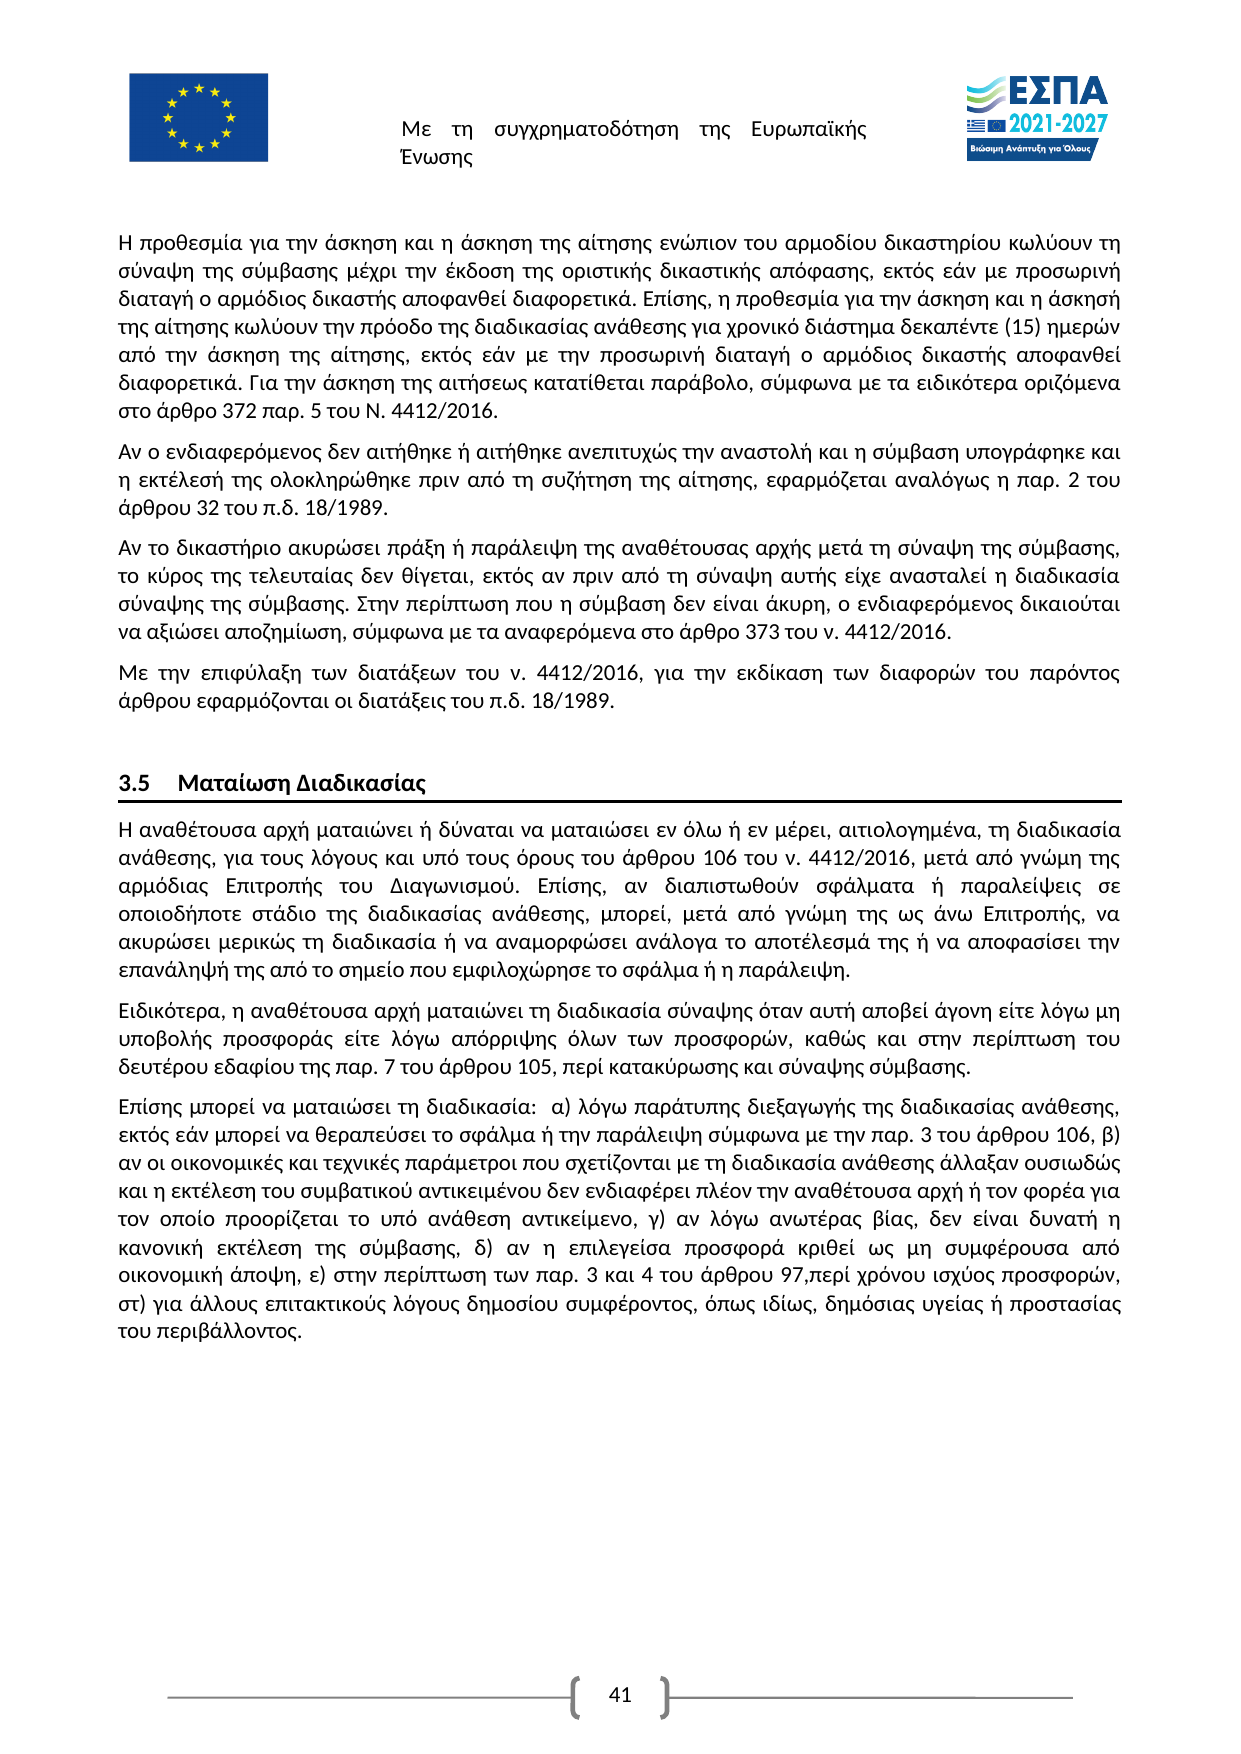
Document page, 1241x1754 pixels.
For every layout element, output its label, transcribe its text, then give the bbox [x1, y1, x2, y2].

text Αν το δικαστήριο ακυρώσει πράξη ή παράλειψη της αναθέτουσας αρχής μετά τη σύναψη της σύμβασης, το κύρος της τελευταίας δεν θίγεται, εκτός αν πριν από τη σύναψη αυτής είχε ανασταλεί η διαδικασία σύναψης της σύμβασης. Στην περίπτωση που η σύμβαση δεν είναι άκυρη, ο ενδιαφερόμενος δικαιούται να αξιώσει αποζημίωση, σύμφωνα με τα αναφερόμενα στο άρθρο 373 του ν. 4412/2016. [118, 533, 1122, 646]
subtitle 3.5 Ματαίωση Διαδικασίας [118, 767, 1122, 800]
picture [964, 73, 1111, 164]
text Η προθεσμία για την άσκηση και η άσκηση της αίτησης ενώπιον του αρμοδίου δικαστηρίου κωλύουν τη σύναψη της σύμβασης μέχρι την έκδοση της οριστικής δικαστικής απόφασης, εκτός εάν με προσωρινή διαταγή ο αρμόδιος δικαστής αποφανθεί διαφορετικά. Επίσης, η προθεσμία για την άσκηση και η άσκησή της αίτησης κωλύουν την πρόοδο της διαδικασίας ανάθεσης για χρονικό διάστημα δεκαπέντε (15) ημερών από την άσκηση της αίτησης, εκτός εάν με την προσωρινή διαταγή ο αρμόδιος δικαστής αποφανθεί διαφορετικά. Για την άσκηση της αιτήσεως κατατίθεται παράβολο, σύμφωνα με τα ειδικότερα οριζόμενα στο άρθρο 372 παρ. 5 του Ν. 4412/2016. [118, 228, 1122, 424]
text Ειδικότερα, η αναθέτουσα αρχή ματαιώνει τη διαδικασία σύναψης όταν αυτή αποβεί άγονη είτε λόγω μη υποβολής προσφοράς είτε λόγω απόρριψης όλων των προσφορών, καθώς και στην περίπτωση του δευτέρου εδαφίου της παρ. 7 του άρθρου 105, περί κατακύρωσης και σύναψης σύμβασης. [118, 996, 1122, 1080]
text Αν ο ενδιαφερόμενος δεν αιτήθηκε ή αιτήθηκε ανεπιτυχώς την αναστολή και η σύμβαση υπογράφηκε και η εκτέλεσή της ολοκληρώθηκε πριν από τη συζήτηση της αίτησης, εφαρμόζεται αναλόγως η παρ. 2 του άρθρου 32 του π.δ. 18/1989. [118, 437, 1122, 521]
text Η αναθέτουσα αρχή ματαιώνει ή δύναται να ματαιώσει εν όλω ή εν μέρει, αιτιολογημένα, τη διαδικασία ανάθεσης, για τους λόγους και υπό τους όρους του άρθρου 106 του ν. 4412/2016, μετά από γνώμη της αρμόδιας Επιτροπής του Διαγωνισμού. Επίσης, αν διαπιστωθούν σφάλματα ή παραλείψεις σε οποιοδήποτε στάδιο της διαδικασίας ανάθεσης, μπορεί, μετά από γνώμη της ως άνω Επιτροπής, να ακυρώσει μερικώς τη διαδικασία ή να αναμορφώσει ανάλογα το αποτέλεσμά της ή να αποφασίσει την επανάληψή της από το σημείο που εμφιλοχώρησε το σφάλμα ή η παράλειψη. [118, 815, 1122, 983]
text Με την επιφύλαξη των διατάξεων του ν. 4412/2016, για την εκδίκαση των διαφορών του παρόντος άρθρου εφαρμόζονται οι διατάξεις του π.δ. 18/1989. [118, 658, 1122, 714]
text Επίσης μπορεί να ματαιώσει τη διαδικασία: α) λόγω παράτυπης διεξαγωγής της διαδικασίας ανάθεσης, εκτός εάν μπορεί να θεραπεύσει το σφάλμα ή την παράλειψη σύμφωνα με την παρ. 3 του άρθρου 106, β) αν οι οικονομικές και τεχνικές παράμετροι που σχετίζονται με τη διαδικασία ανάθεσης άλλαξαν ουσιωδώς και η εκτέλεση του συμβατικού αντικειμένου δεν ενδιαφέρει πλέον την αναθέτουσα αρχή ή τον φορέα για τον οποίο προορίζεται το υπό ανάθεση αντικείμενο, γ) αν λόγω ανωτέρας βίας, δεν είναι δυνατή η κανονική εκτέλεση της σύμβασης, δ) αν η επιλεγείσα προσφορά κριθεί ως μη συμφέρουσα από οικονομική άποψη, ε) στην περίπτωση των παρ. 3 και 4 του άρθρου 97,περί χρόνου ισχύος προσφορών, στ) για άλλους επιτακτικούς λόγους δημοσίου συμφέροντος, όπως ιδίως, δημόσιας υγείας ή προστασίας του περιβάλλοντος. [118, 1092, 1122, 1345]
picture [129, 73, 269, 162]
